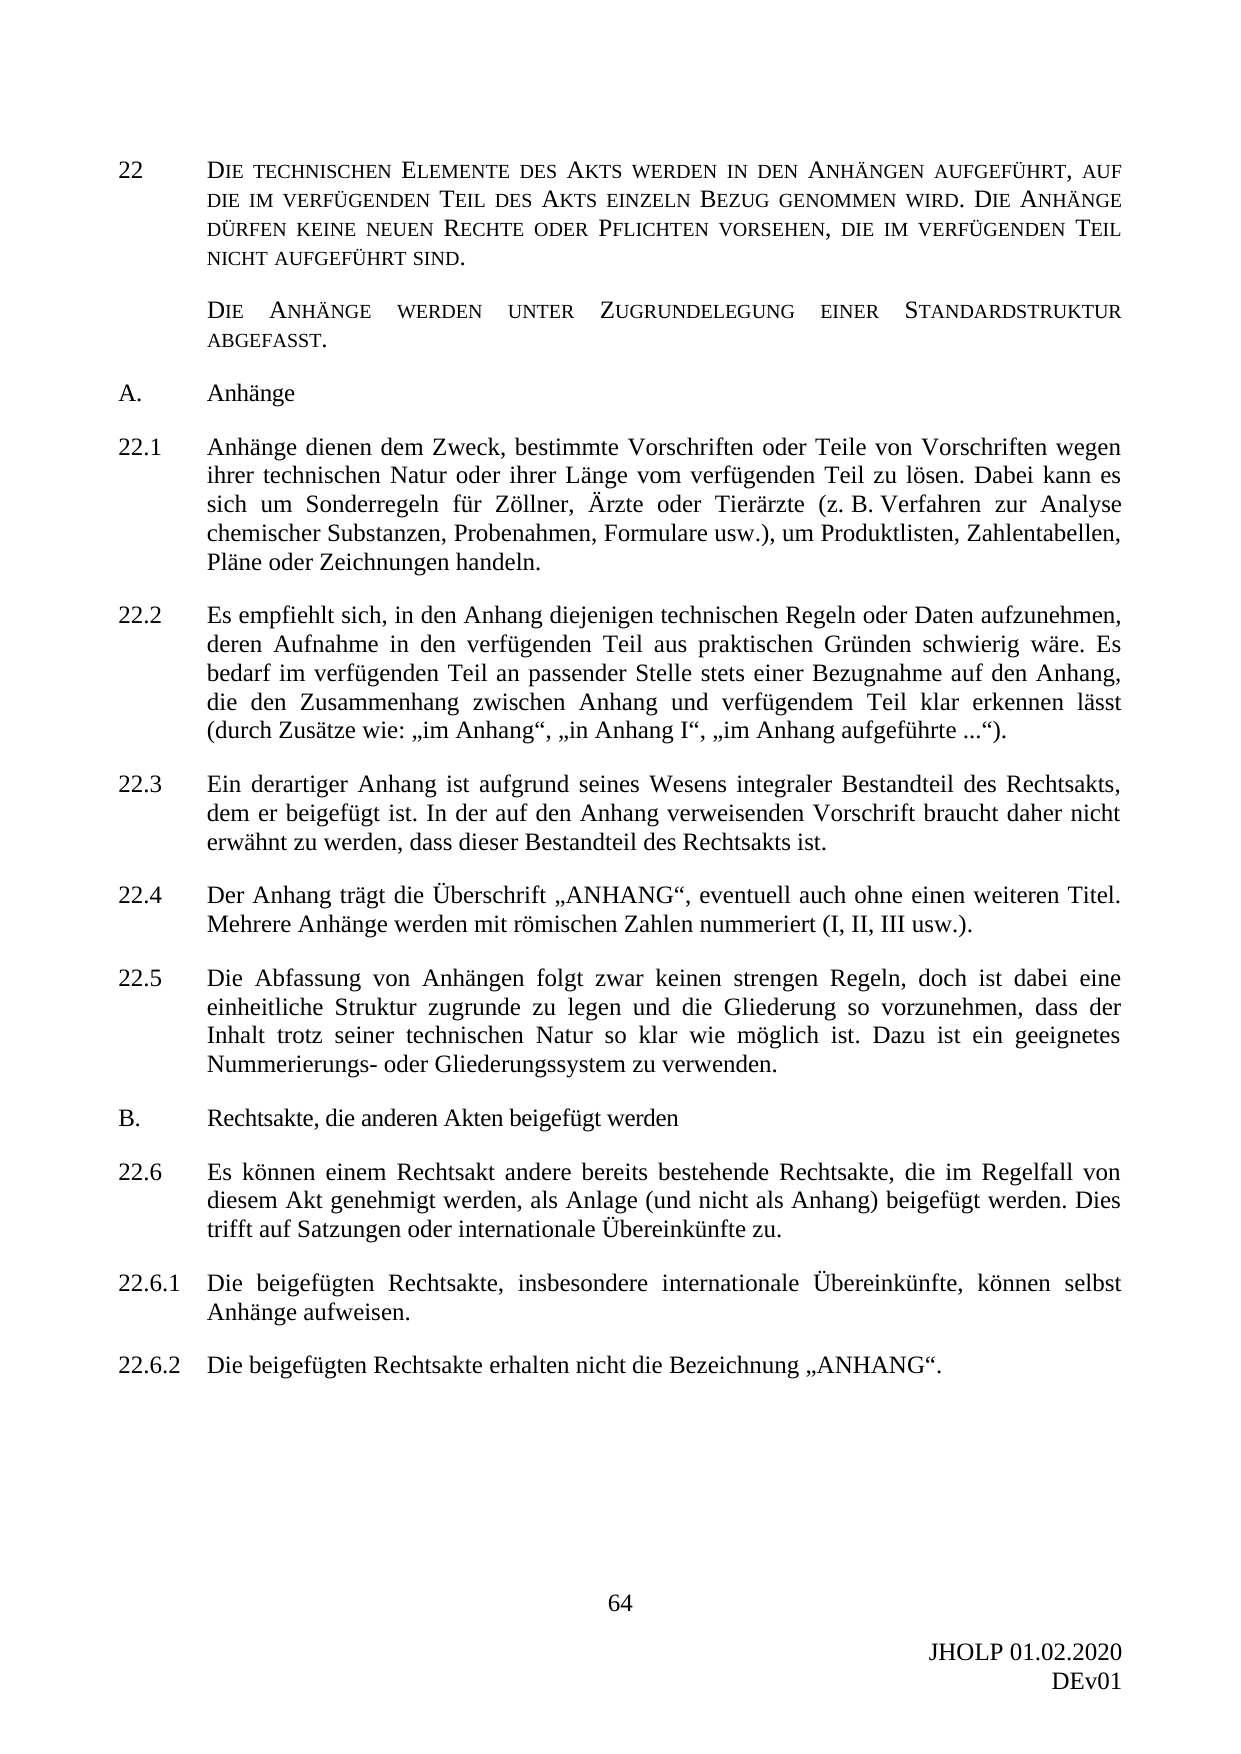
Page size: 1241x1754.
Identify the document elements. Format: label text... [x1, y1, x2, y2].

text 22.3 Ein derartiger Anhang ist aufgrund seines Wesens integraler Bestandteil des Rechtsakts, dem er beigefügt ist. In der auf den Anhang verweisenden Vorschrift braucht daher nicht erwähnt zu werden, dass dieser Bestandteil des Rechtsakts ist. [118, 769, 1122, 856]
text A. Anhänge [118, 378, 1122, 407]
text 22 Die technischen Elemente des Akts werden in den Anhängen aufgeführt, auf die im verfügenden Teil des Akts einzeln Bezug genommen wird. Die Anhänge dürfen keine neuen Rechte oder Pflichten vorsehen, die im verfügenden Teil nicht aufgeführt sind. [118, 156, 1122, 271]
text 22.6 Es können einem Rechtsakt andere bereits bestehende Rechtsakte, die im Regelfall von diesem Akt genehmigt werden, als Anlage (und nicht als Anhang) beigefügt werden. Dies trifft auf Satzungen oder internationale Übereinkünfte zu. [118, 1157, 1122, 1243]
text 22.6.1 Die beigefügten Rechtsakte, insbesondere internationale Übereinkünfte, können selbst Anhänge aufweisen. [118, 1268, 1122, 1326]
text 22.2 Es empfiehlt sich, in den Anhang diejenigen technischen Regeln oder Daten aufzunehmen, deren Aufnahme in den verfügenden Teil aus praktischen Gründen schwierig wäre. Es bedarf im verfügenden Teil an passender Stelle stets einer Bezugnahme auf den Anhang, die den Zusammenhang zwischen Anhang und verfügendem Teil klar erkennen lässt (durch Zusätze wie: „im Anhang“, „in Anhang I“, „im Anhang aufgeführte ...“). [118, 601, 1122, 744]
text 22.6.2 Die beigefügten Rechtsakte erhalten nicht die Bezeichnung „ANHANG“. [118, 1351, 1122, 1379]
text B. Rechtsakte, die anderen Akten beigefügt werden [118, 1103, 1122, 1132]
text 22.4 Der Anhang trägt die Überschrift „ANHANG“, eventuell auch ohne einen weiteren Titel. Mehrere Anhänge werden mit römischen Zahlen nummeriert (I, II, III usw.). [118, 881, 1122, 938]
text 22.1 Anhänge dienen dem Zweck, bestimmte Vorschriften oder Teile von Vorschriften wegen ihrer technischen Natur oder ihrer Länge vom verfügenden Teil zu lösen. Dabei kann es sich um Sonderregeln für Zöllner, Ärzte oder Tierärzte (z. B. Verfahren zur Analyse chemischer Substanzen, Probenahmen, Formulare usw.), um Produktlisten, Zahlentabellen, Pläne oder Zeichnungen handeln. [118, 432, 1122, 576]
text Die Anhänge werden unter Zugrundelegung einer Standardstruktur abgefasst. [207, 296, 1122, 353]
text 22.5 Die Abfassung von Anhängen folgt zwar keinen strengen Regeln, doch ist dabei eine einheitliche Struktur zugrunde zu legen und die Gliederung so vorzunehmen, dass der Inhalt trotz seiner technischen Natur so klar wie möglich ist. Dazu ist ein geeignetes Nummerierungs- oder Gliederungssystem zu verwenden. [118, 963, 1122, 1078]
